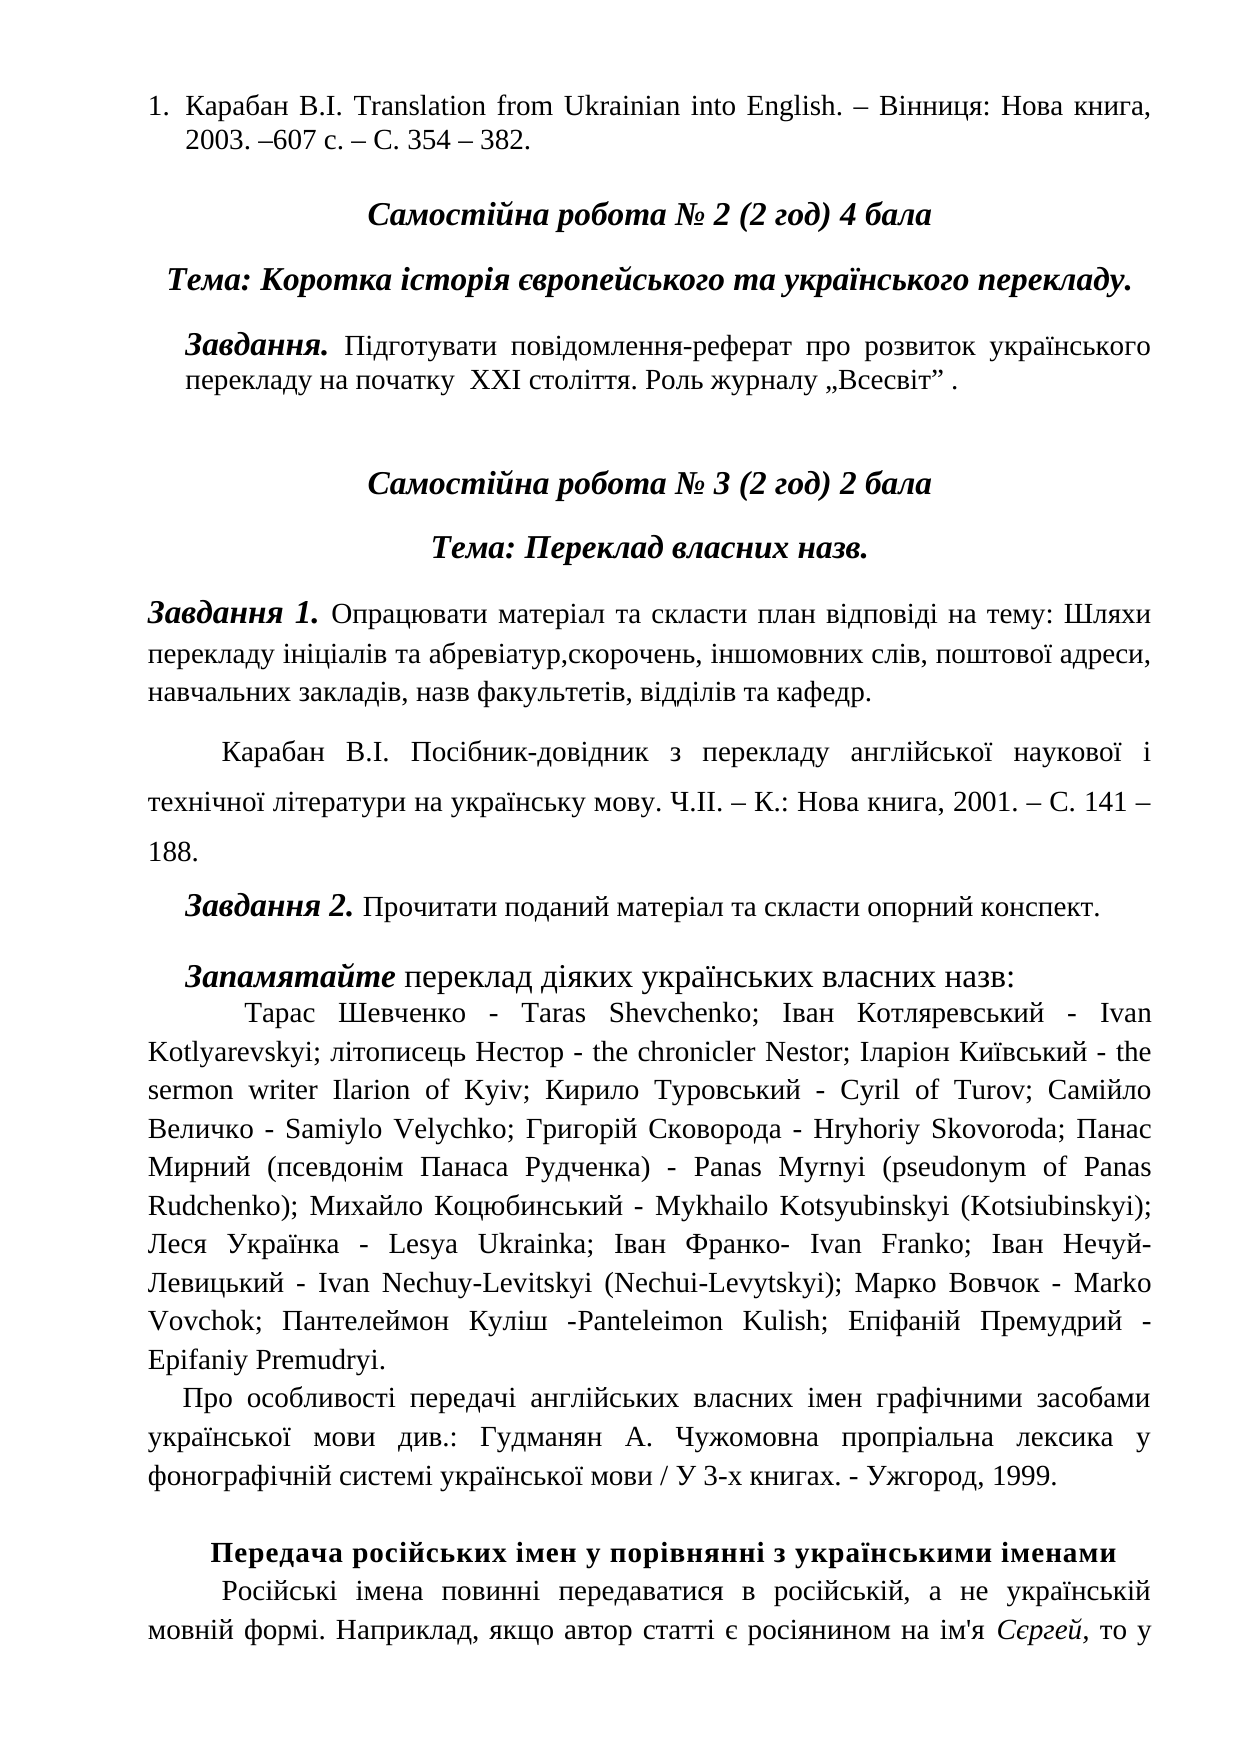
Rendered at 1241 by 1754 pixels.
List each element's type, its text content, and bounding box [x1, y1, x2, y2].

text Карабан В.І. Посібник-довідник з перекладу англійської наукової і технічної літератури на українську мову. Ч.ІІ. – К.: Нова книга, 2001. – С. 141 – 188. [148, 734, 1152, 868]
text Самостійна робота № 2 (2 год) 4 бала [148, 194, 1152, 232]
text Запамятайте переклад діяких українських власних назв: [185, 957, 1152, 995]
text Передача російських імен у порівнянні з українськими іменами [148, 1535, 1152, 1568]
text Тема: Переклад власних назв. [148, 528, 1152, 566]
text Тарас Шевченко - Taras Shevchenko; Іван Котляревський - Ivan Kotlyarevskyi; літописець Нестор - the chronicler Nestor; Іларіон Київський - the sermon writer Ilarion of Kyiv; Кирило Туровський - Cyril of Turov; Самійло Величко - Samiylo Velychko; Григорій Сковорода - Hryhoriy Skovoroda; Панас Мирний (псевдонім Панаса Рудченка) - Panas Myrnyi (pseudonym of Panas Rudchenko); Михайло Коцюбинський - Mykhailo Kotsyubinskyi (Kotsiubinskyi); Леся Українка - Lesya Ukrainka; Іван Франко- Ivan Franko; Іван Нечуй-Левицький - Ivan Nechuy-Levitskyi (Nechui-Levytskyi); Марко Вовчок - Marko Vovchok; Пантелеймон Куліш -Panteleimon Kulish; Епіфаній Премудрий - Epifaniy Premudryi. [148, 995, 1152, 1376]
list Карабан В.І. Translation from Ukrainian into English. – Вінниця: Нова книга, 2003. –607 с. – С. 354 – 382. [148, 88, 1152, 156]
text Про особливості передачі англійських власних імен графічними засобами української мови див.: Гудманян А. Чужомовна пропріальна лексика у фонографічній системі української мови / У 3-х книгах. - Ужгород, 1999. [148, 1381, 1152, 1491]
text Завдання 2. Прочитати поданий матеріал та скласти опорний конспект. [185, 885, 1152, 923]
text Самостійна робота № 3 (2 год) 2 бала [148, 463, 1152, 501]
text Тема: Коротка історія європейського та українського перекладу. [148, 259, 1152, 297]
text Завдання. Підготувати повідомлення-реферат про розвиток українського перекладу на початку XXI століття. Роль журналу „Всесвіт” . [185, 324, 1152, 396]
text Завдання 1. Опрацювати матеріал та скласти план відповіді на тему: Шляхи перекладу ініціалів та абревіатур,скорочень, іншомовних слів, поштової адреси, навчальних закладів, назв факультетів, відділів та кафедр. [148, 593, 1152, 708]
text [148, 1573, 1152, 1645]
